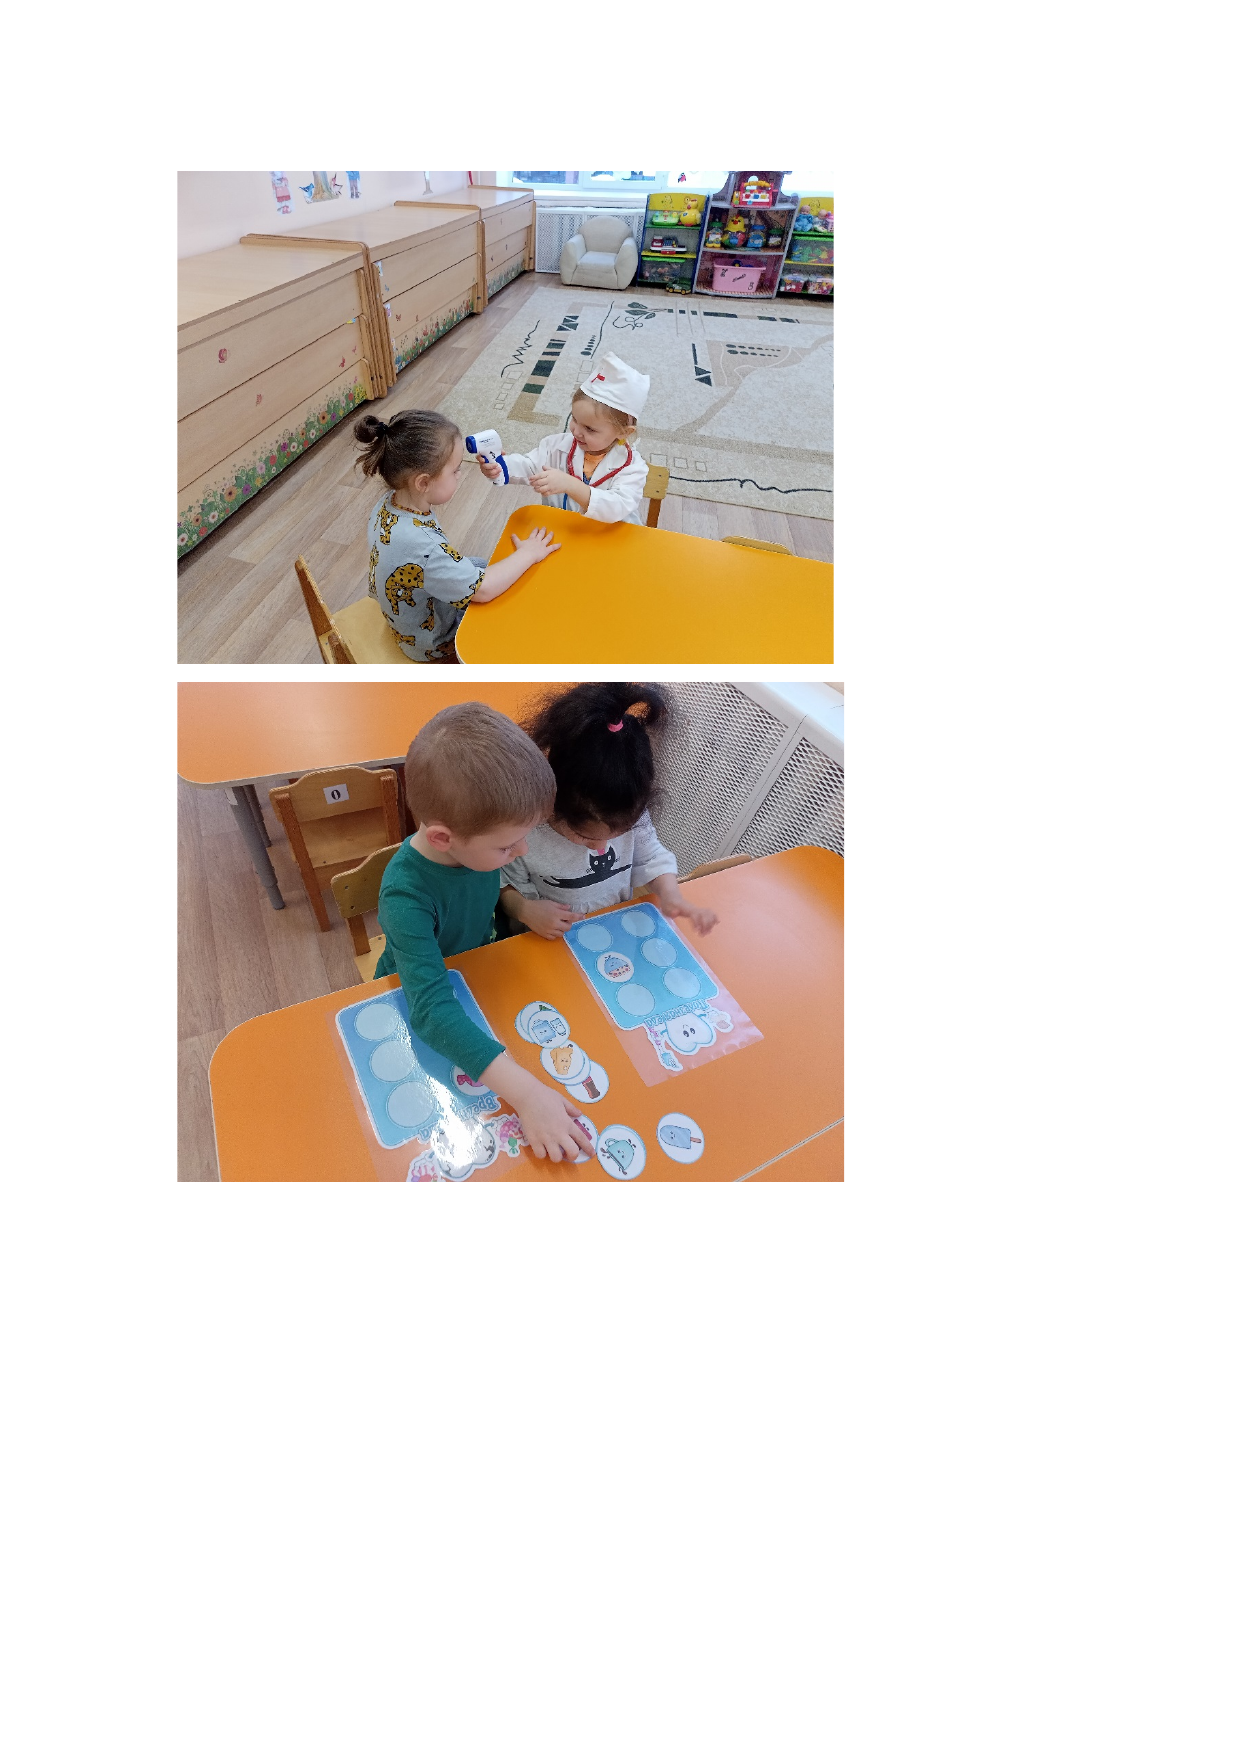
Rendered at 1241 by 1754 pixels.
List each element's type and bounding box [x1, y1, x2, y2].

picture [177, 171, 834, 664]
picture [177, 682, 845, 1182]
